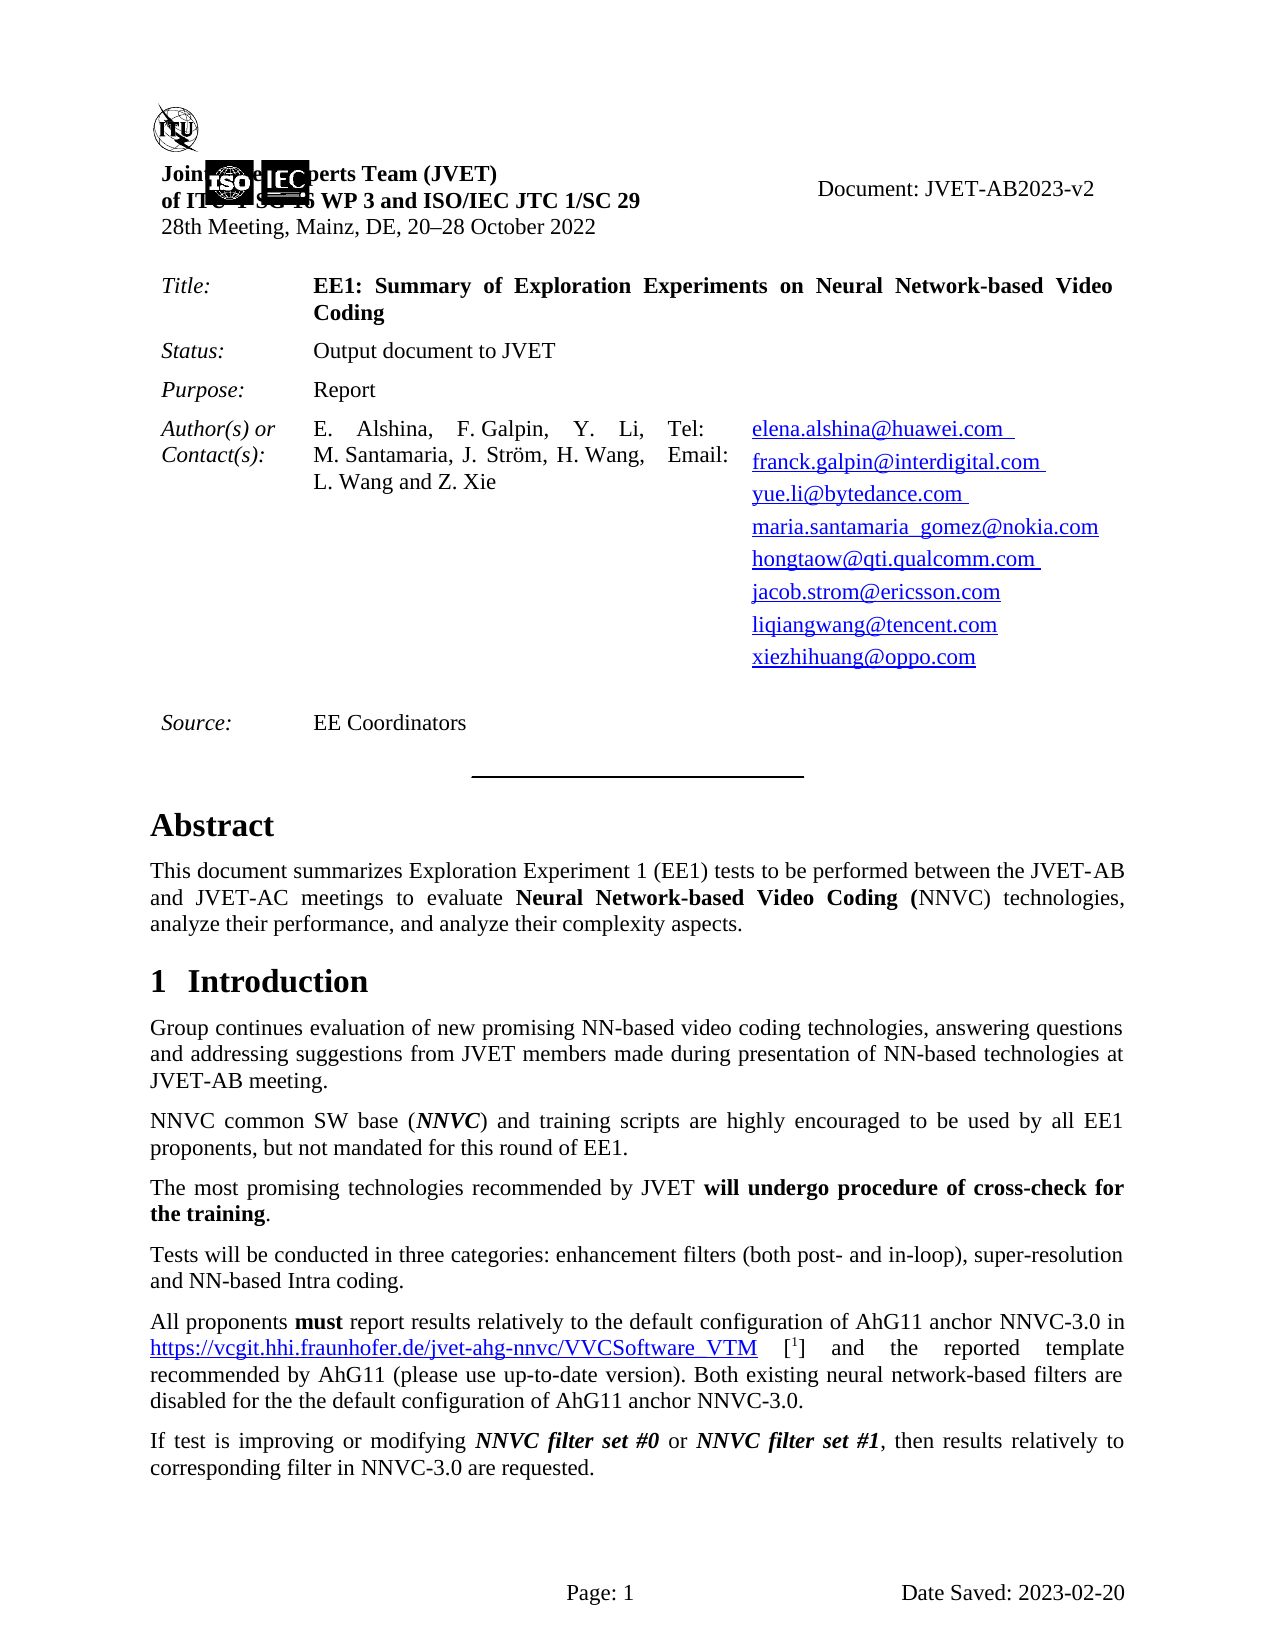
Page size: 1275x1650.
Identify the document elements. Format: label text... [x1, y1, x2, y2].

table_cell E. Alshina, F. Galpin, Y. Li, M. Santamaria, J. Ström, H. Wang, L. Wang and Z. Xie [302, 409, 656, 702]
picture [205, 160, 254, 205]
table_cell Purpose: [150, 370, 302, 409]
picture [261, 160, 310, 205]
table_cell elena.alshina@huawei.com franck.galpin@interdigital.com yue.li@bytedance.com maria.santamaria_gomez@nokia.com hongtaow@qti.qualcomm.com jacob.strom@ericsson.com liqiangwang@tencent.com xiezhihuang@oppo.com [741, 409, 1125, 702]
table_cell Report [302, 370, 1125, 409]
subtitle Abstract [150, 805, 1125, 843]
table_cell Output document to JVET [302, 331, 1125, 370]
text _____________________________ [150, 754, 1125, 780]
table_header EE1: Summary of Exploration Experiments on Neural Network-based Video Coding [302, 266, 1125, 331]
table_header Document: JVET-AB2023-v2 [806, 161, 1125, 239]
table_header Title: [150, 266, 302, 331]
table_cell Tel: Email: [656, 409, 741, 702]
table_header Joint Video Experts Team (JVET) of ITU-T SG 16 WP 3 and ISO/IEC JTC 1/SC 29 28th Meeting, Mainz, DE, 20–28 October 2022 [150, 161, 806, 239]
table_cell EE Coordinators [302, 702, 1125, 741]
text The most promising technologies recommended by JVET will undergo procedure of cross-check for the training. [150, 1174, 1125, 1227]
table_cell Status: [150, 331, 302, 370]
table_cell Source: [150, 702, 302, 741]
text Group continues evaluation of new promising NN-based video coding technologies, answering questions and addressing suggestions from JVET members made during presentation of NN-based technologies at JVET-AB meeting. [150, 1014, 1125, 1093]
table_cell Author(s) or Contact(s): [150, 409, 302, 702]
text NNVC common SW base (NNVC) and training scripts are highly encouraged to be used by all EE1 proponents, but not mandated for this round of EE1. [150, 1107, 1125, 1160]
subtitle Introduction [150, 962, 1125, 1000]
text If test is improving or modifying NNVC filter set #0 or NNVC filter set #1, then results relatively to corresponding filter in NNVC-3.0 are requested. [150, 1427, 1125, 1480]
text Tests will be conducted in three categories: enhancement filters (both post- and in-loop), super-resolution and NN-based Intra coding. [150, 1241, 1125, 1294]
text This document summarizes Exploration Experiment 1 (EE1) tests to be performed between the JVET-AB and JVET-AC meetings to evaluate Neural Network-based Video Coding (NNVC) technologies, analyze their performance, and analyze their complexity aspects. [150, 857, 1125, 937]
text All proponents must report results relatively to the default configuration of AhG11 anchor NNVC-3.0 in https://vcgit.hhi.fraunhofer.de/jvet-ahg-nnvc/VVCSoftware_VTM [] and the reported template recommended by AhG11 (please use up-to-date version). Both existing neural network-based filters are disabled for the the default configuration of AhG11 anchor NNVC-3.0. [150, 1308, 1125, 1413]
